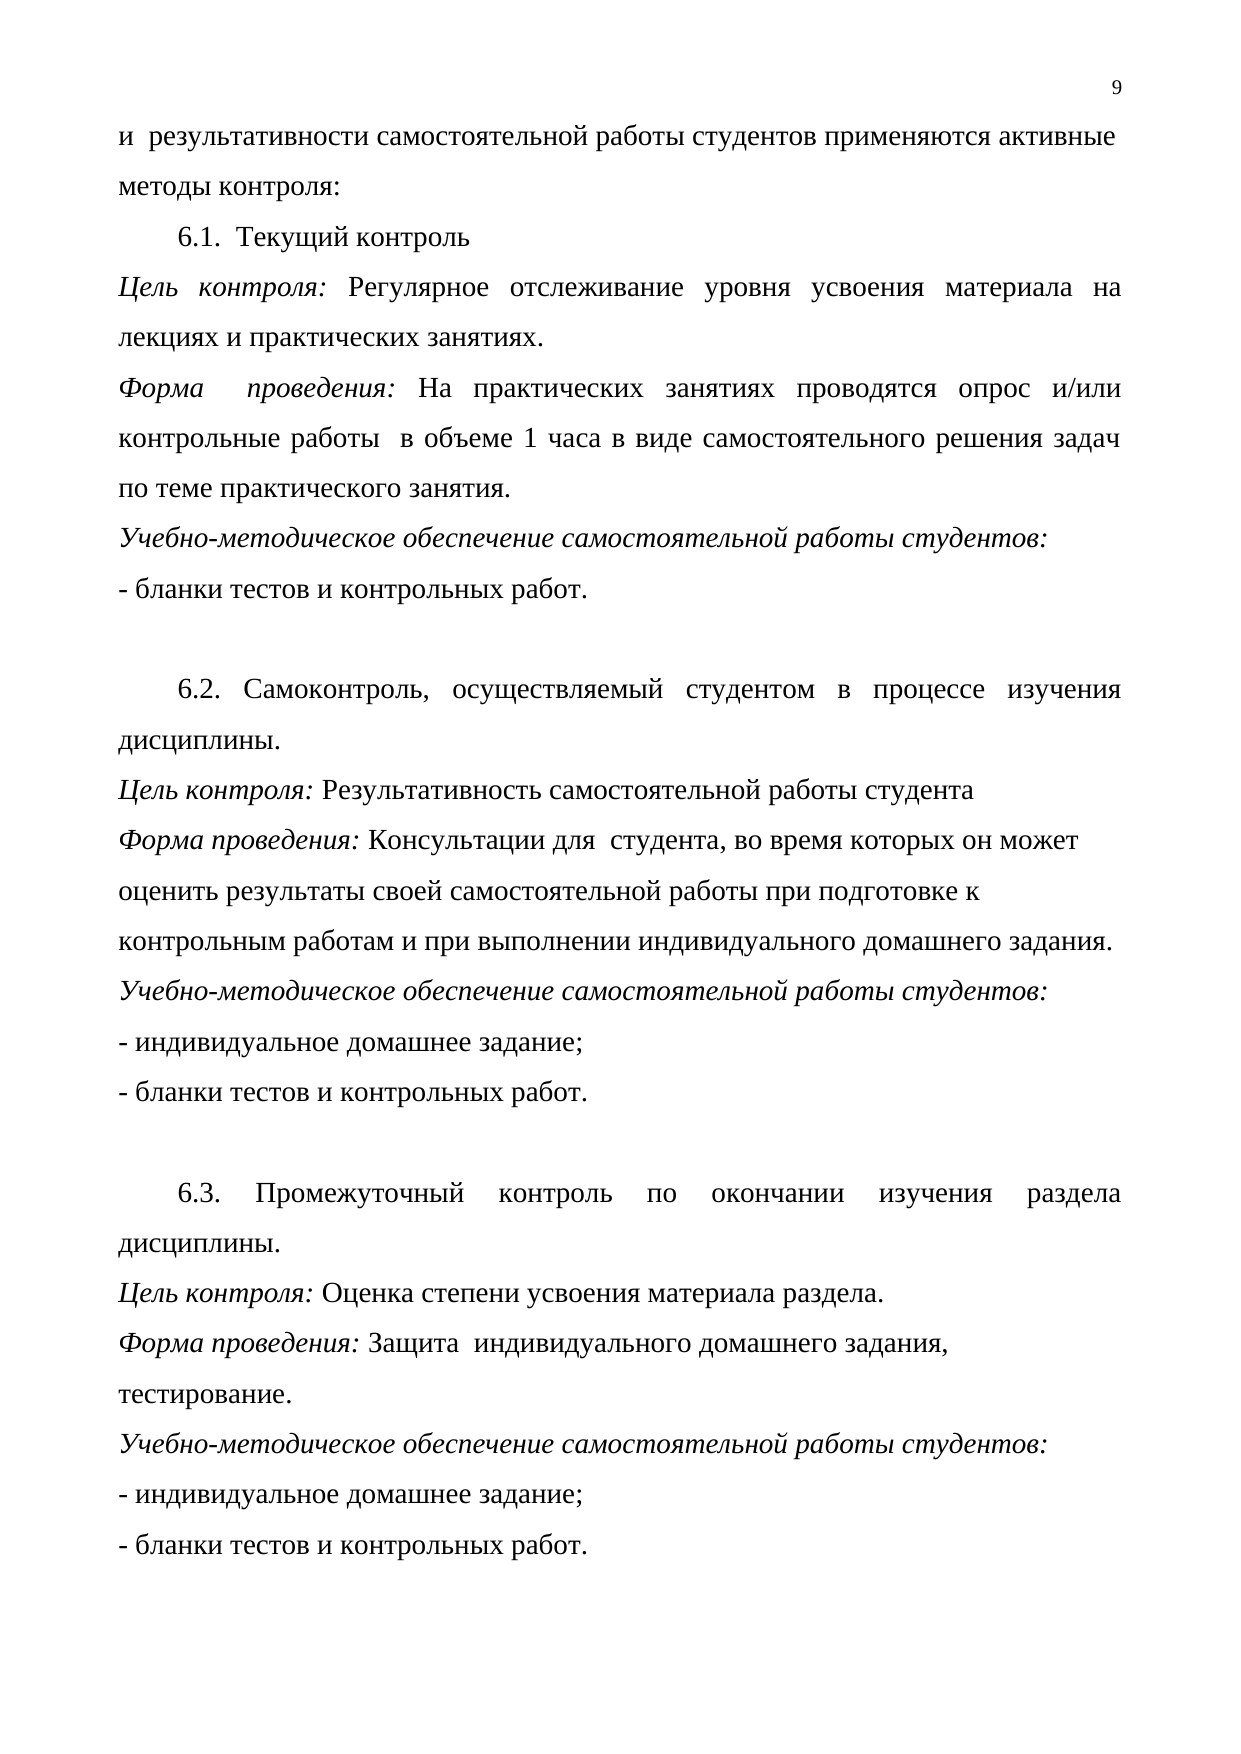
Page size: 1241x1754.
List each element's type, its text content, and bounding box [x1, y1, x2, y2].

text - индивидуальное домашнее задание; [118, 1477, 1122, 1510]
text - индивидуальное домашнее задание; [118, 1024, 1122, 1057]
text 6.3. Промежуточный контроль по окончании изучения раздела дисциплины. [118, 1175, 1122, 1258]
text Цель контроля: Результативность самостоятельной работы студента [118, 772, 1122, 806]
text 6.2. Самоконтроль, осуществляемый студентом в процессе изучения дисциплины. [118, 672, 1122, 755]
text Учебно-методическое обеспечение самостоятельной работы студентов: [118, 1426, 1122, 1460]
text Форма проведения: Защита индивидуального домашнего задания, тестирование. [118, 1326, 1122, 1409]
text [118, 118, 1122, 202]
text Учебно-методическое обеспечение самостоятельной работы студентов: [118, 973, 1122, 1007]
text 6.1. Текущий контроль [118, 219, 1122, 252]
text Учебно-методическое обеспечение самостоятельной работы студентов: [118, 521, 1122, 554]
text - бланки тестов и контрольных работ. [118, 1527, 1122, 1560]
text Цель контроля: Регулярное отслеживание уровня усвоения материала на лекциях и практических занятиях. [118, 269, 1122, 353]
text Цель контроля: Оценка степени усвоения материала раздела. [118, 1275, 1122, 1309]
text Форма проведения: Консультации для студента, во время которых он может оценить результаты своей самостоятельной работы при подготовке к контрольным работам и при выполнении индивидуального домашнего задания. [118, 822, 1122, 957]
text Форма проведения: На практических занятиях проводятся опрос и/или контрольные работы в объеме 1 часа в виде самостоятельного решения задач по теме практического занятия. [118, 370, 1122, 504]
text - бланки тестов и контрольных работ. [118, 571, 1122, 604]
text - бланки тестов и контрольных работ. [118, 1074, 1122, 1108]
